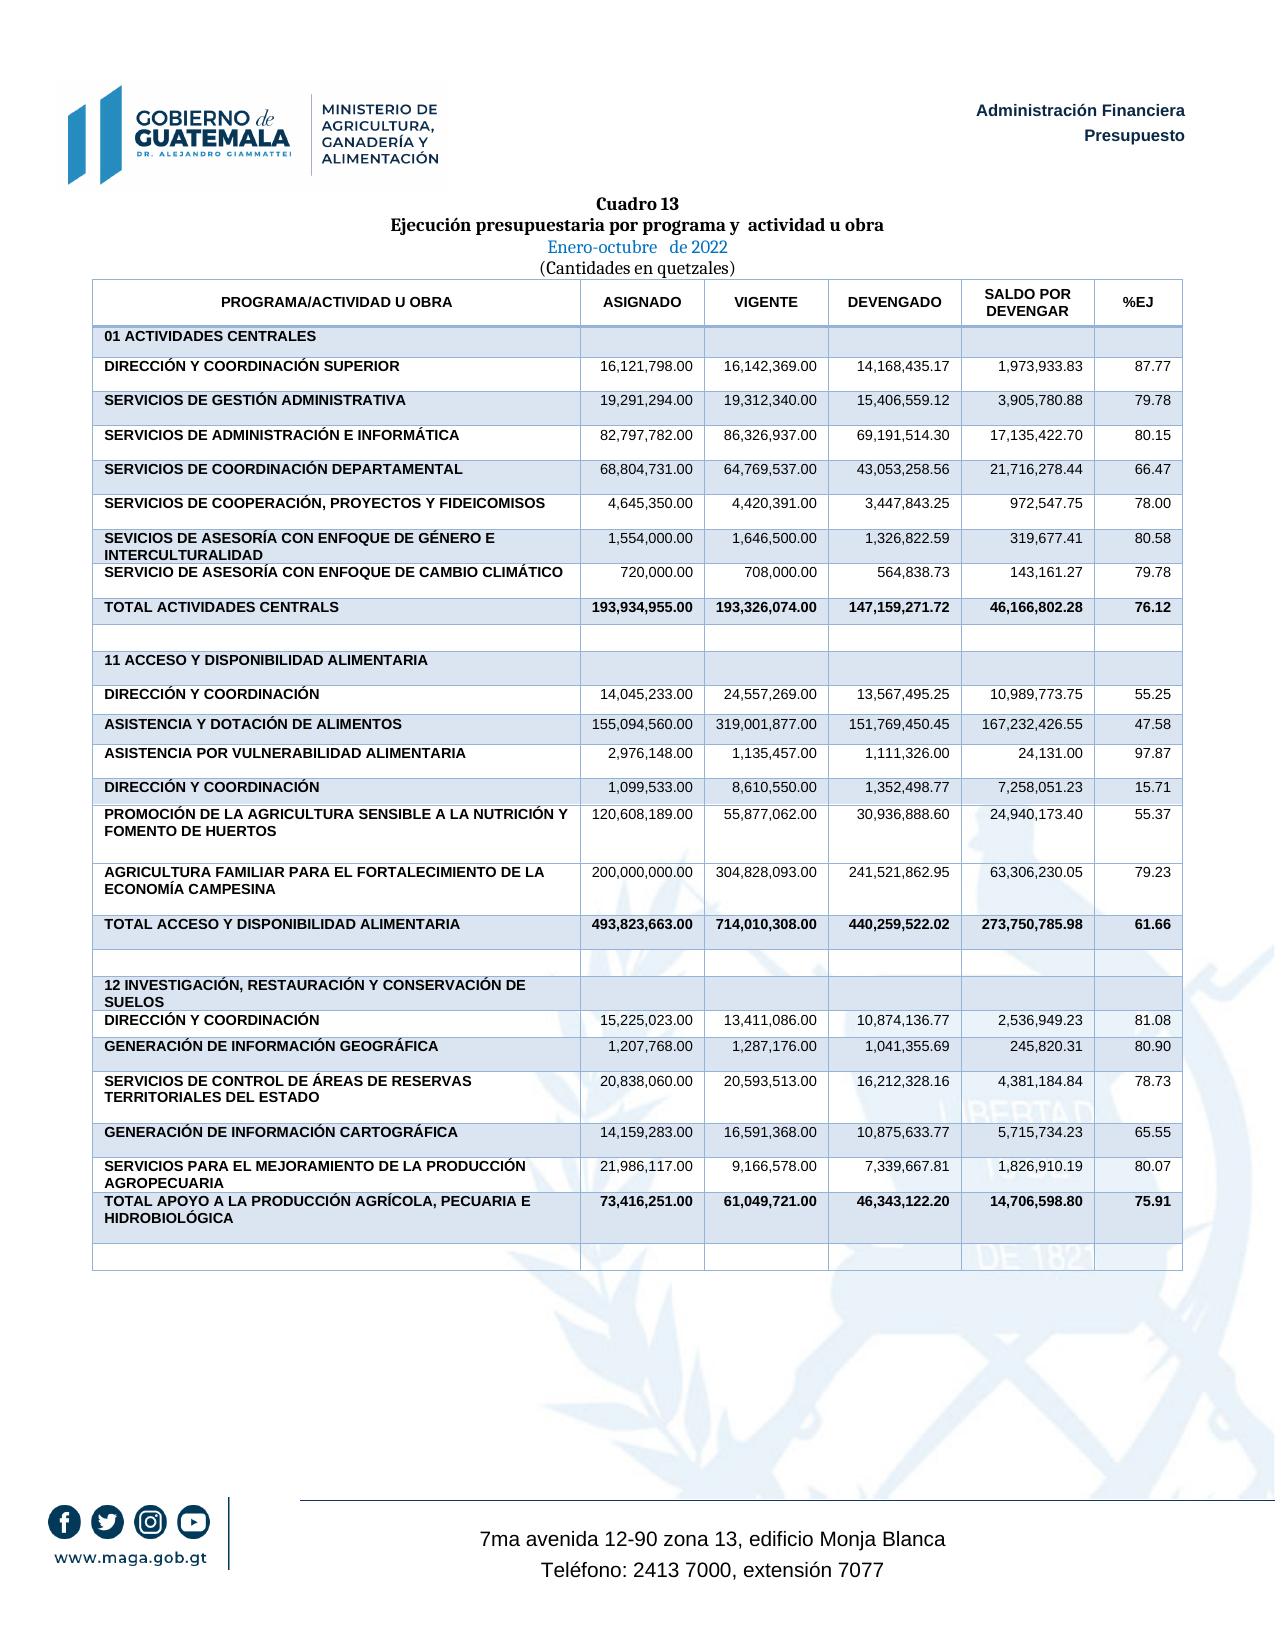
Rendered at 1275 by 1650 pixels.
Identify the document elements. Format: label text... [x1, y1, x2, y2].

table_cell [581, 625, 704, 651]
table_cell 30,936,888.60 [829, 806, 961, 863]
table_cell 24,940,173.40 [962, 806, 1094, 863]
table_cell [1095, 328, 1182, 357]
table_cell 1,041,355.69 [829, 1038, 961, 1071]
table_cell [962, 625, 1094, 651]
table_cell 241,521,862.95 [829, 864, 961, 915]
table_cell 19,291,294.00 [581, 392, 704, 425]
table_cell 14,045,233.00 [581, 686, 704, 714]
table_cell 79.78 [1095, 564, 1182, 597]
table_cell 17,135,422.70 [962, 426, 1094, 460]
table_cell 80.15 [1095, 426, 1182, 460]
table_cell 79.78 [1095, 392, 1182, 425]
table_cell [705, 977, 828, 1010]
table_cell GENERACIÓN DE INFORMACIÓN GEOGRÁFICA [93, 1038, 580, 1071]
table_cell ASISTENCIA Y DOTACIÓN DE ALIMENTOS [93, 715, 580, 744]
table_cell 46,166,802.28 [962, 599, 1094, 624]
table_cell 20,593,513.00 [705, 1072, 828, 1123]
table_cell [581, 977, 704, 1010]
table_cell 493,823,663.00 [581, 916, 704, 949]
table_cell 24,557,269.00 [705, 686, 828, 714]
table_cell 143,161.27 [962, 564, 1094, 597]
table_cell 21,716,278.44 [962, 461, 1094, 494]
table_cell [581, 328, 704, 357]
table_cell SERVICIOS DE CONTROL DE ÁREAS DE RESERVAS TERRITORIALES DEL ESTADO [93, 1072, 580, 1123]
table_cell [1095, 1244, 1182, 1270]
table_cell 3,447,843.25 [829, 495, 961, 528]
table_cell 1,326,822.59 [829, 530, 961, 563]
table_cell 1,554,000.00 [581, 530, 704, 563]
table_cell 1,207,768.00 [581, 1038, 704, 1071]
picture [25, 1483, 254, 1586]
table_cell 1,352,498.77 [829, 779, 961, 804]
table_cell [705, 652, 828, 685]
table_cell 10,875,633.77 [829, 1124, 961, 1157]
table_cell PROMOCIÓN DE LA AGRICULTURA SENSIBLE A LA NUTRICIÓN Y FOMENTO DE HUERTOS [93, 806, 580, 863]
table_cell 193,934,955.00 [581, 599, 704, 624]
table_cell 10,874,136.77 [829, 1011, 961, 1037]
table_cell DIRECCIÓN Y COORDINACIÓN [93, 779, 580, 804]
table_header DEVENGADO [829, 280, 961, 325]
table_cell [705, 328, 828, 357]
table_cell 13,567,495.25 [829, 686, 961, 714]
table_cell 167,232,426.55 [962, 715, 1094, 744]
table_cell 01 ACTIVIDADES CENTRALES [93, 328, 580, 357]
table_cell [1095, 950, 1182, 976]
table_cell 147,159,271.72 [829, 599, 961, 624]
table_cell 69,191,514.30 [829, 426, 961, 460]
table_cell 80.58 [1095, 530, 1182, 563]
table_cell 81.08 [1095, 1011, 1182, 1037]
table_cell 87.77 [1095, 358, 1182, 391]
table_cell 7,258,051.23 [962, 779, 1094, 804]
table_cell SERVICIOS DE COOPERACIÓN, PROYECTOS Y FIDEICOMISOS [93, 495, 580, 528]
table_cell 273,750,785.98 [962, 916, 1094, 949]
table_cell 80.07 [1095, 1158, 1182, 1192]
table_cell 47.58 [1095, 715, 1182, 744]
table_cell 20,838,060.00 [581, 1072, 704, 1123]
table_cell 9,166,578.00 [705, 1158, 828, 1192]
table_cell 78.73 [1095, 1072, 1182, 1123]
table_cell 75.91 [1095, 1193, 1182, 1243]
table_header VIGENTE [705, 280, 828, 325]
table_cell 708,000.00 [705, 564, 828, 597]
table_cell 151,769,450.45 [829, 715, 961, 744]
table_cell [829, 625, 961, 651]
text (Cantidades en quetzales) [187, 258, 1087, 279]
table_header ASIGNADO [581, 280, 704, 325]
table_cell 7,339,667.81 [829, 1158, 961, 1192]
table_cell [581, 1244, 704, 1270]
table_cell 16,591,368.00 [705, 1124, 828, 1157]
table_cell 1,287,176.00 [705, 1038, 828, 1071]
table_cell [829, 977, 961, 1010]
table_cell [1095, 625, 1182, 651]
text Cuadro 13 [187, 193, 1087, 215]
table_cell 720,000.00 [581, 564, 704, 597]
table_cell 61,049,721.00 [705, 1193, 828, 1243]
table_cell 65.55 [1095, 1124, 1182, 1157]
table_cell SERVICIOS DE COORDINACIÓN DEPARTAMENTAL [93, 461, 580, 494]
table_cell SERVICIOS DE GESTIÓN ADMINISTRATIVA [93, 392, 580, 425]
table_cell 245,820.31 [962, 1038, 1094, 1071]
table_cell 2,536,949.23 [962, 1011, 1094, 1037]
table_cell 3,905,780.88 [962, 392, 1094, 425]
table_cell 193,326,074.00 [705, 599, 828, 624]
table_cell ASISTENCIA POR VULNERABILIDAD ALIMENTARIA [93, 745, 580, 778]
table_cell 5,715,734.23 [962, 1124, 1094, 1157]
table_cell 64,769,537.00 [705, 461, 828, 494]
table_cell [962, 1244, 1094, 1270]
table_cell [705, 1244, 828, 1270]
table_cell TOTAL APOYO A LA PRODUCCIÓN AGRÍCOLA, PECUARIA E HIDROBIOLÓGICA [93, 1193, 580, 1243]
table_cell 78.00 [1095, 495, 1182, 528]
table_cell 43,053,258.56 [829, 461, 961, 494]
table_cell 319,677.41 [962, 530, 1094, 563]
table_cell 63,306,230.05 [962, 864, 1094, 915]
table_cell 1,135,457.00 [705, 745, 828, 778]
table_cell 15.71 [1095, 779, 1182, 804]
table_cell 61.66 [1095, 916, 1182, 949]
table_cell 1,646,500.00 [705, 530, 828, 563]
table_cell DIRECCIÓN Y COORDINACIÓN [93, 686, 580, 714]
table_cell 55,877,062.00 [705, 806, 828, 863]
table_cell 14,159,283.00 [581, 1124, 704, 1157]
table_cell 120,608,189.00 [581, 806, 704, 863]
table_cell TOTAL ACTIVIDADES CENTRALS [93, 599, 580, 624]
table_header SALDO POR DEVENGAR [962, 280, 1094, 325]
table_cell 12 INVESTIGACIÓN, RESTAURACIÓN Y CONSERVACIÓN DE SUELOS [93, 977, 580, 1010]
table_cell SERVICIOS DE ADMINISTRACIÓN E INFORMÁTICA [93, 426, 580, 460]
table_cell 4,420,391.00 [705, 495, 828, 528]
table_cell [829, 328, 961, 357]
table_cell [93, 625, 580, 651]
table_cell TOTAL ACCESO Y DISPONIBILIDAD ALIMENTARIA [93, 916, 580, 949]
table_cell SERVICIOS PARA EL MEJORAMIENTO DE LA PRODUCCIÓN AGROPECUARIA [93, 1158, 580, 1192]
table_cell [829, 1244, 961, 1270]
table_cell [581, 950, 704, 976]
table_cell AGRICULTURA FAMILIAR PARA EL FORTALECIMIENTO DE LA ECONOMÍA CAMPESINA [93, 864, 580, 915]
table_cell 714,010,308.00 [705, 916, 828, 949]
table_cell [829, 950, 961, 976]
table_cell 97.87 [1095, 745, 1182, 778]
table_cell [1095, 652, 1182, 685]
table_cell 19,312,340.00 [705, 392, 828, 425]
table_cell 319,001,877.00 [705, 715, 828, 744]
table_cell 8,610,550.00 [705, 779, 828, 804]
table_cell DIRECCIÓN Y COORDINACIÓN [93, 1011, 580, 1037]
table_cell [829, 652, 961, 685]
table_cell 82,797,782.00 [581, 426, 704, 460]
table_cell 76.12 [1095, 599, 1182, 624]
table_cell 79.23 [1095, 864, 1182, 915]
table_cell 1,826,910.19 [962, 1158, 1094, 1192]
text Ejecución presupuestaria por programa y actividad u obra [187, 215, 1087, 236]
table_cell 304,828,093.00 [705, 864, 828, 915]
table_cell [93, 1244, 580, 1270]
table_cell [1095, 977, 1182, 1010]
table_cell [962, 977, 1094, 1010]
table_cell [962, 950, 1094, 976]
table_cell 16,142,369.00 [705, 358, 828, 391]
table_cell [581, 652, 704, 685]
table_cell [705, 950, 828, 976]
picture [56, 75, 450, 196]
table_cell 24,131.00 [962, 745, 1094, 778]
table_cell 1,099,533.00 [581, 779, 704, 804]
table_cell DIRECCIÓN Y COORDINACIÓN SUPERIOR [93, 358, 580, 391]
table_cell 16,212,328.16 [829, 1072, 961, 1123]
table_cell 11 ACCESO Y DISPONIBILIDAD ALIMENTARIA [93, 652, 580, 685]
table_cell 55.25 [1095, 686, 1182, 714]
table_cell [962, 652, 1094, 685]
table_cell 21,986,117.00 [581, 1158, 704, 1192]
table_cell 564,838.73 [829, 564, 961, 597]
table_cell 4,645,350.00 [581, 495, 704, 528]
table_cell 1,111,326.00 [829, 745, 961, 778]
table_cell [962, 328, 1094, 357]
table_cell 200,000,000.00 [581, 864, 704, 915]
table_cell GENERACIÓN DE INFORMACIÓN CARTOGRÁFICA [93, 1124, 580, 1157]
table_cell 14,168,435.17 [829, 358, 961, 391]
table_cell 86,326,937.00 [705, 426, 828, 460]
text Enero-octubre de 2022 [187, 236, 1087, 258]
table_cell 15,406,559.12 [829, 392, 961, 425]
table_cell SERVICIO DE ASESORÍA CON ENFOQUE DE CAMBIO CLIMÁTICO [93, 564, 580, 597]
table_cell 10,989,773.75 [962, 686, 1094, 714]
table_cell [93, 950, 580, 976]
table_cell 46,343,122.20 [829, 1193, 961, 1243]
table_cell 2,976,148.00 [581, 745, 704, 778]
table_cell 4,381,184.84 [962, 1072, 1094, 1123]
table_cell 15,225,023.00 [581, 1011, 704, 1037]
table_cell 1,973,933.83 [962, 358, 1094, 391]
table_cell 440,259,522.02 [829, 916, 961, 949]
table_cell 80.90 [1095, 1038, 1182, 1071]
table_header %EJ [1095, 280, 1182, 325]
table_cell 14,706,598.80 [962, 1193, 1094, 1243]
table_cell 16,121,798.00 [581, 358, 704, 391]
table_cell 73,416,251.00 [581, 1193, 704, 1243]
table_cell 55.37 [1095, 806, 1182, 863]
table_cell 972,547.75 [962, 495, 1094, 528]
table_cell [705, 625, 828, 651]
table_cell 66.47 [1095, 461, 1182, 494]
table_cell 155,094,560.00 [581, 715, 704, 744]
table_header PROGRAMA/ACTIVIDAD U OBRA [93, 280, 580, 325]
table_cell 13,411,086.00 [705, 1011, 828, 1037]
table_cell 68,804,731.00 [581, 461, 704, 494]
picture [476, 761, 1275, 1499]
table_cell SEVICIOS DE ASESORÍA CON ENFOQUE DE GÉNERO E INTERCULTURALIDAD [93, 530, 580, 563]
